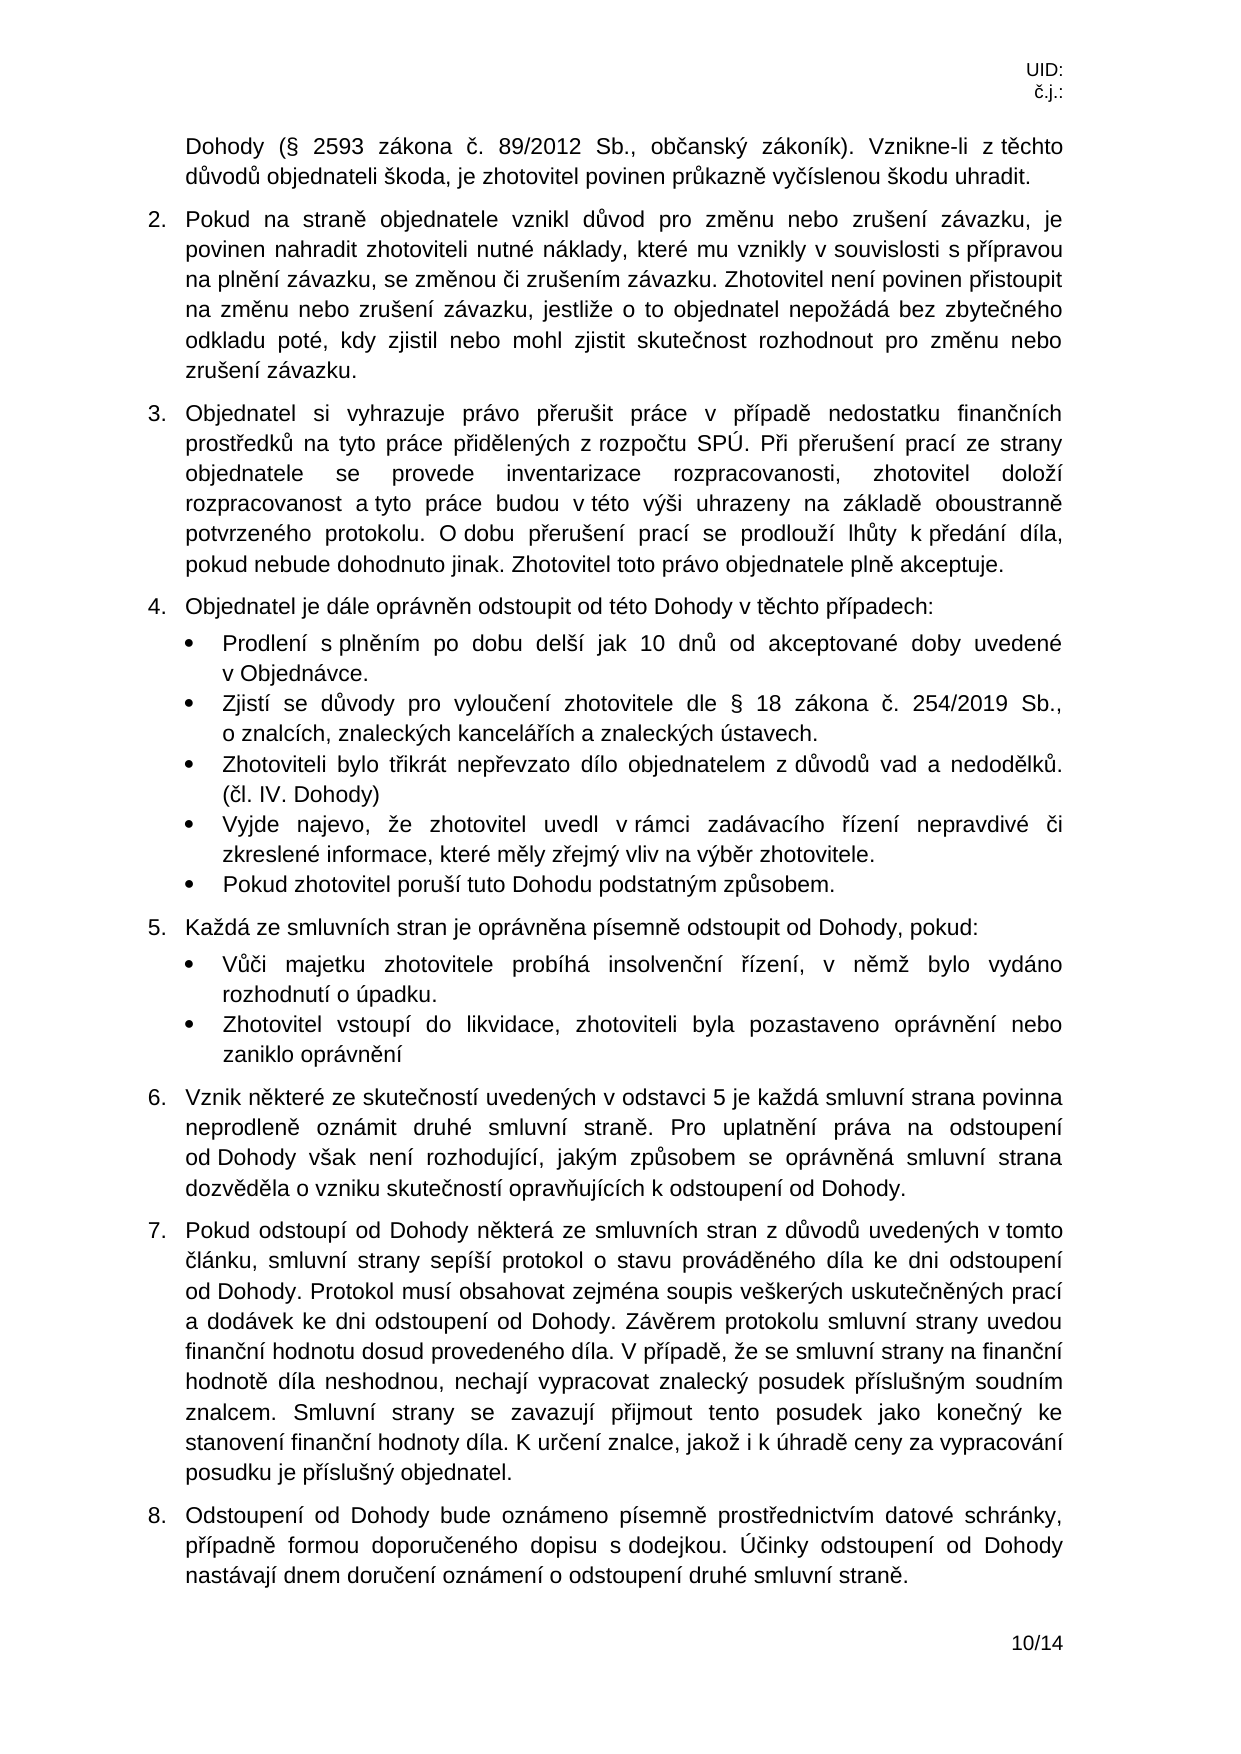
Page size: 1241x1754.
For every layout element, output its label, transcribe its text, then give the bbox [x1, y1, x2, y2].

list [148, 133, 1063, 189]
list Každá ze smluvních stran je oprávněna písemně odstoupit od Dohody, pokud: [148, 914, 1063, 941]
list Pokud na straně objednatele vznikl důvod pro změnu nebo zrušení závazku, je povinen nahradit zhotoviteli nutné náklady, které mu vznikly v souvislosti s přípravou na plnění závazku, se změnou či zrušením závazku. Zhotovitel není povinen přistoupit na změnu nebo zrušení závazku, jestliže o to objednatel nepožádá bez zbytečného odkladu poté, kdy zjistil nebo mohl zjistit skutečnost rozhodnout pro změnu nebo zrušení závazku. [148, 206, 1063, 383]
list Prodlení s plněním po dobu delší jak 10 dnů od akceptované doby uvedené v Objednávce. [185, 630, 1063, 686]
list Vůči majetku zhotovitele probíhá insolvenční řízení, v němž bylo vydáno rozhodnutí o úpadku. [185, 951, 1063, 1007]
list Objednatel si vyhrazuje právo přerušit práce v případě nedostatku finančních prostředků na tyto práce přidělených z rozpočtu SPÚ. Při přerušení prací ze strany objednatele se provede inventarizace rozpracovanosti, zhotovitel doloží rozpracovanost a tyto práce budou v této výši uhrazeny na základě oboustranně potvrzeného protokolu. O dobu přerušení prací se prodlouží lhůty k předání díla, pokud nebude dohodnuto jinak. Zhotovitel toto právo objednatele plně akceptuje. [148, 399, 1063, 577]
list Pokud zhotovitel poruší tuto Dohodu podstatným způsobem. [185, 871, 1063, 898]
list Vznik některé ze skutečností uvedených v odstavci 5 je každá smluvní strana povinna neprodleně oznámit druhé smluvní straně. Pro uplatnění práva na odstoupení od Dohody však není rozhodující, jakým způsobem se oprávněná smluvní strana dozvěděla o vzniku skutečností opravňujících k odstoupení od Dohody. [148, 1084, 1063, 1201]
list Pokud odstoupí od Dohody některá ze smluvních stran z důvodů uvedených v tomto článku, smluvní strany sepíší protokol o stavu prováděného díla ke dni odstoupení od Dohody. Protokol musí obsahovat zejména soupis veškerých uskutečněných prací a dodávek ke dni odstoupení od Dohody. Závěrem protokolu smluvní strany uvedou finanční hodnotu dosud provedeného díla. V případě, že se smluvní strany na finanční hodnotě díla neshodnou, nechají vypracovat znalecký posudek příslušným soudním znalcem. Smluvní strany se zavazují přijmout tento posudek jako konečný ke stanovení finanční hodnoty díla. K určení znalce, jakož i k úhradě ceny za vypracování posudku je příslušný objednatel. [148, 1217, 1063, 1485]
list Objednatel je dále oprávněn odstoupit od této Dohody v těchto případech: [148, 593, 1063, 620]
list Odstoupení od Dohody bude oznámeno písemně prostřednictvím datové schránky, případně formou doporučeného dopisu s dodejkou. Účinky odstoupení od Dohody nastávají dnem doručení oznámení o odstoupení druhé smluvní straně. [148, 1502, 1063, 1588]
list Vyjde najevo, že zhotovitel uvedl v rámci zadávacího řízení nepravdivé či zkreslené informace, které měly zřejmý vliv na výběr zhotovitele. [185, 811, 1063, 868]
list Zhotoviteli bylo třikrát nepřevzato dílo objednatelem z důvodů vad a nedodělků. (čl. IV. Dohody) [185, 751, 1063, 807]
list Zhotovitel vstoupí do likvidace, zhotoviteli byla pozastaveno oprávnění nebo zaniklo oprávnění [185, 1011, 1063, 1068]
list Zjistí se důvody pro vyloučení zhotovitele dle § 18 zákona č. 254/2019 Sb., o znalcích, znaleckých kancelářích a znaleckých ústavech. [185, 690, 1063, 747]
